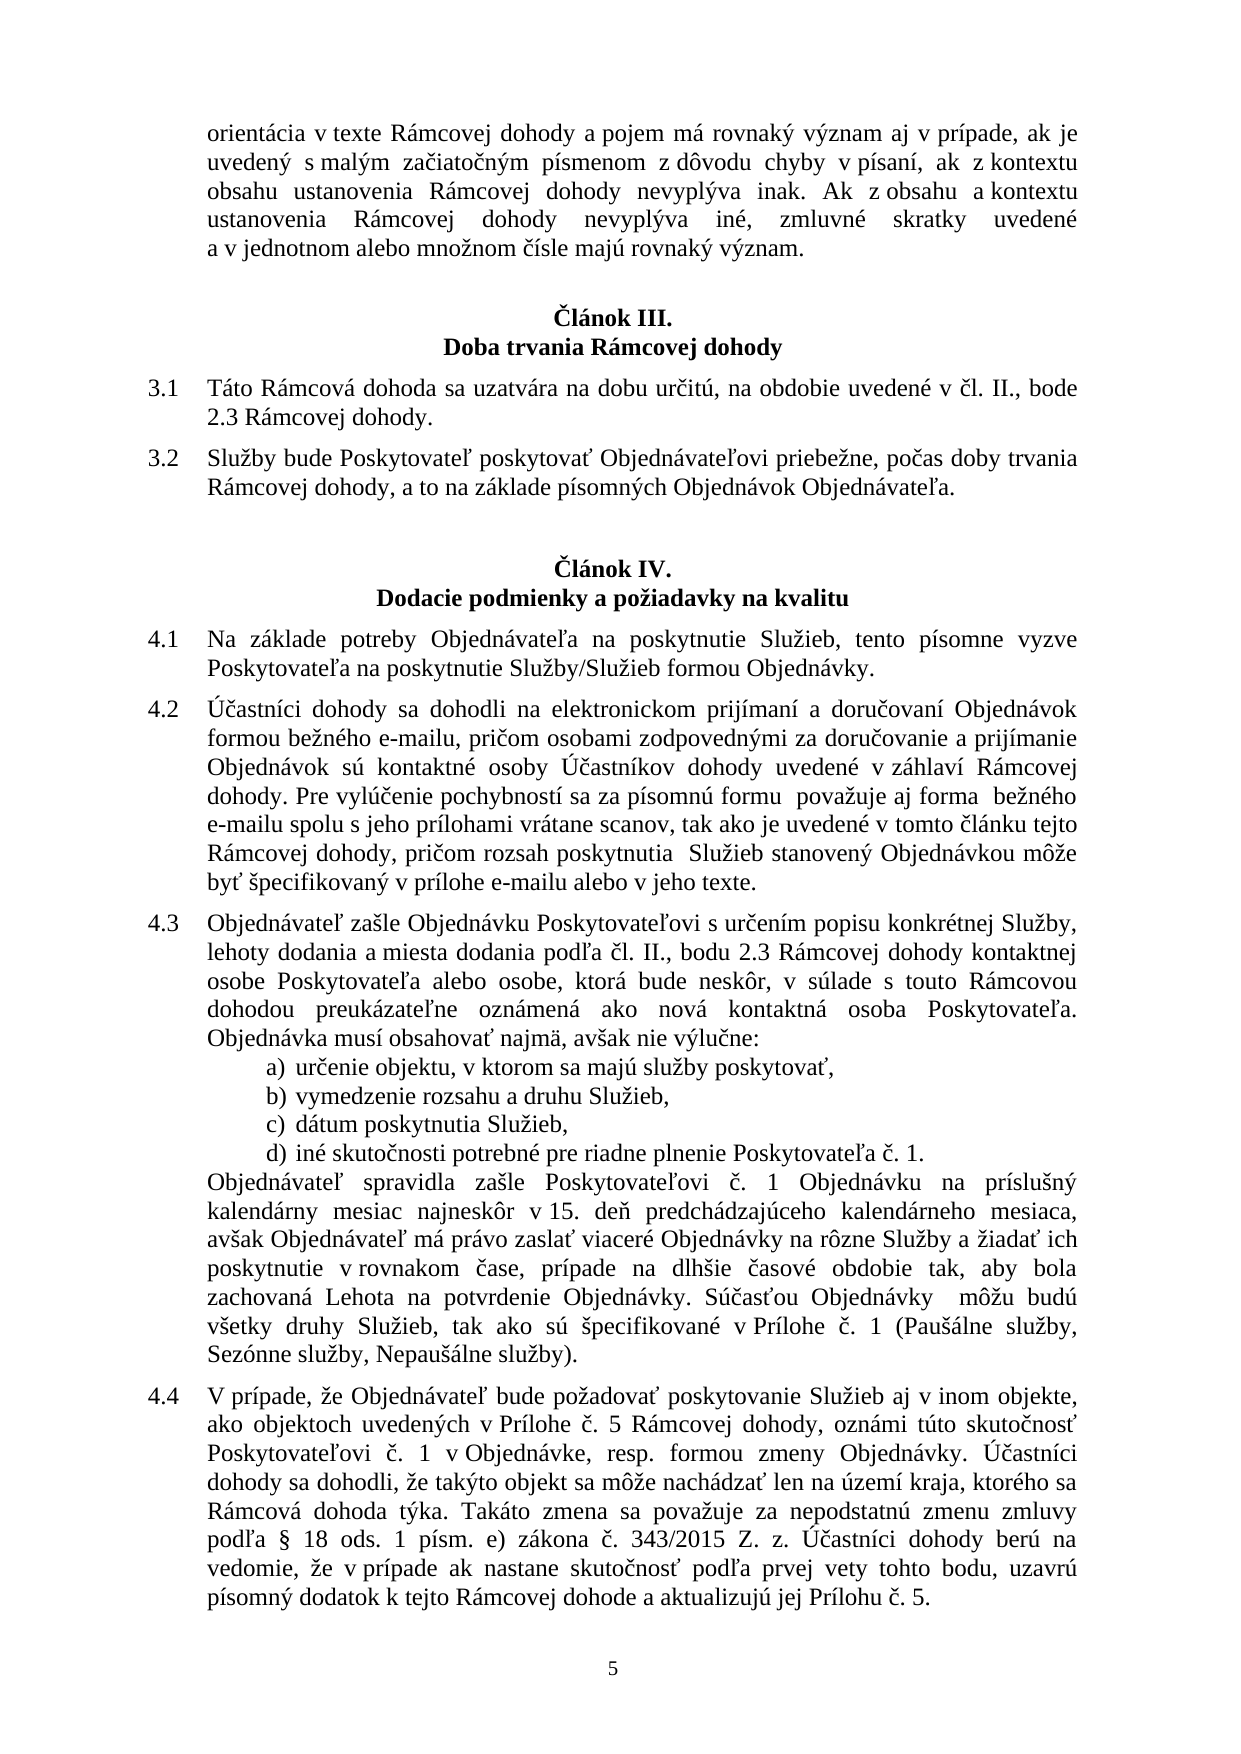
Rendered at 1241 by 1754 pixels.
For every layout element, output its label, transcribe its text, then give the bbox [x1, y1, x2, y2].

list V prípade, že Objednávateľ bude požadovať poskytovanie Služieb aj v inom objekte, ako objektoch uvedených v Prílohe č. 5 Rámcovej dohody, oznámi túto skutočnosť Poskytovateľovi č. 1 v Objednávke, resp. formou zmeny Objednávky. Účastníci dohody sa dohodli, že takýto objekt sa môže nachádzať len na území kraja, ktorého sa Rámcová dohoda týka. Takáto zmena sa považuje za nepodstatnú zmenu zmluvy podľa § 18 ods. 1 písm. e) zákona č. 343/2015 Z. z. Účastníci dohody berú na vedomie, že v prípade ak nastane skutočnosť podľa prvej vety tohto bodu, uzavrú písomný dodatok k tejto Rámcovej dohode a aktualizujú jej Prílohu č. 5. [148, 1381, 1078, 1611]
list dátum poskytnutia Služieb, [266, 1109, 1078, 1138]
list Objednávateľ zašle Objednávku Poskytovateľovi s určením popisu konkrétnej Služby, lehoty dodania a miesta dodania podľa čl. II., bodu 2.3 Rámcovej dohody kontaktnej osobe Poskytovateľa alebo osobe, ktorá bude neskôr, v súlade s touto Rámcovou dohodou preukázateľne oznámená ako nová kontaktná osoba Poskytovateľa. Objednávka musí obsahovať najmä, avšak nie výlučne: [148, 908, 1078, 1052]
text Objednávateľ spravidla zašle Poskytovateľovi č. 1 Objednávku na príslušný kalendárny mesiac najneskôr v 15. deň predchádzajúceho kalendárneho mesiaca, avšak Objednávateľ má právo zaslať viaceré Objednávky na rôzne Služby a žiadať ich poskytnutie v rovnakom čase, prípade na dlhšie časové obdobie tak, aby bola zachovaná Lehota na potvrdenie Objednávky. Súčasťou Objednávky môžu budú všetky druhy Služieb, tak ako sú špecifikované v Prílohe č. 1 (Paušálne služby, Sezónne služby, Nepaušálne služby). [148, 1167, 1078, 1368]
list Služby bude Poskytovateľ poskytovať Objednávateľovi priebežne, počas doby trvania Rámcovej dohody, a to na základe písomných Objednávok Objednávateľa. [148, 443, 1078, 501]
list Na základe potreby Objednávateľa na poskytnutie Služieb, tento písomne vyzve Poskytovateľa na poskytnutie Služby/Služieb formou Objednávky. [148, 624, 1078, 682]
text Článok IV. [148, 554, 1078, 583]
list určenie objektu, v ktorom sa majú služby poskytovať, [266, 1052, 1078, 1081]
list iné skutočnosti potrebné pre riadne plnenie Poskytovateľa č. 1. [266, 1138, 1078, 1167]
text Článok III. [148, 303, 1078, 332]
list vymedzenie rozsahu a druhu Služieb, [266, 1081, 1078, 1109]
list Táto Rámcová dohoda sa uzatvára na dobu určitú, na obdobie uvedené v čl. II., bode 2.3 Rámcovej dohody. [148, 373, 1078, 431]
text Dodacie podmienky a požiadavky na kvalitu [148, 583, 1078, 612]
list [148, 118, 1078, 262]
text Doba trvania Rámcovej dohody [148, 332, 1078, 361]
list Účastníci dohody sa dohodli na elektronickom prijímaní a doručovaní Objednávok formou bežného e-mailu, pričom osobami zodpovednými za doručovanie a prijímanie Objednávok sú kontaktné osoby Účastníkov dohody uvedené v záhlaví Rámcovej dohody. Pre vylúčenie pochybností sa za písomnú formu považuje aj forma bežného e-mailu spolu s jeho prílohami vrátane scanov, tak ako je uvedené v tomto článku tejto Rámcovej dohody, pričom rozsah poskytnutia Služieb stanovený Objednávkou môže byť špecifikovaný v prílohe e-mailu alebo v jeho texte. [148, 694, 1078, 896]
